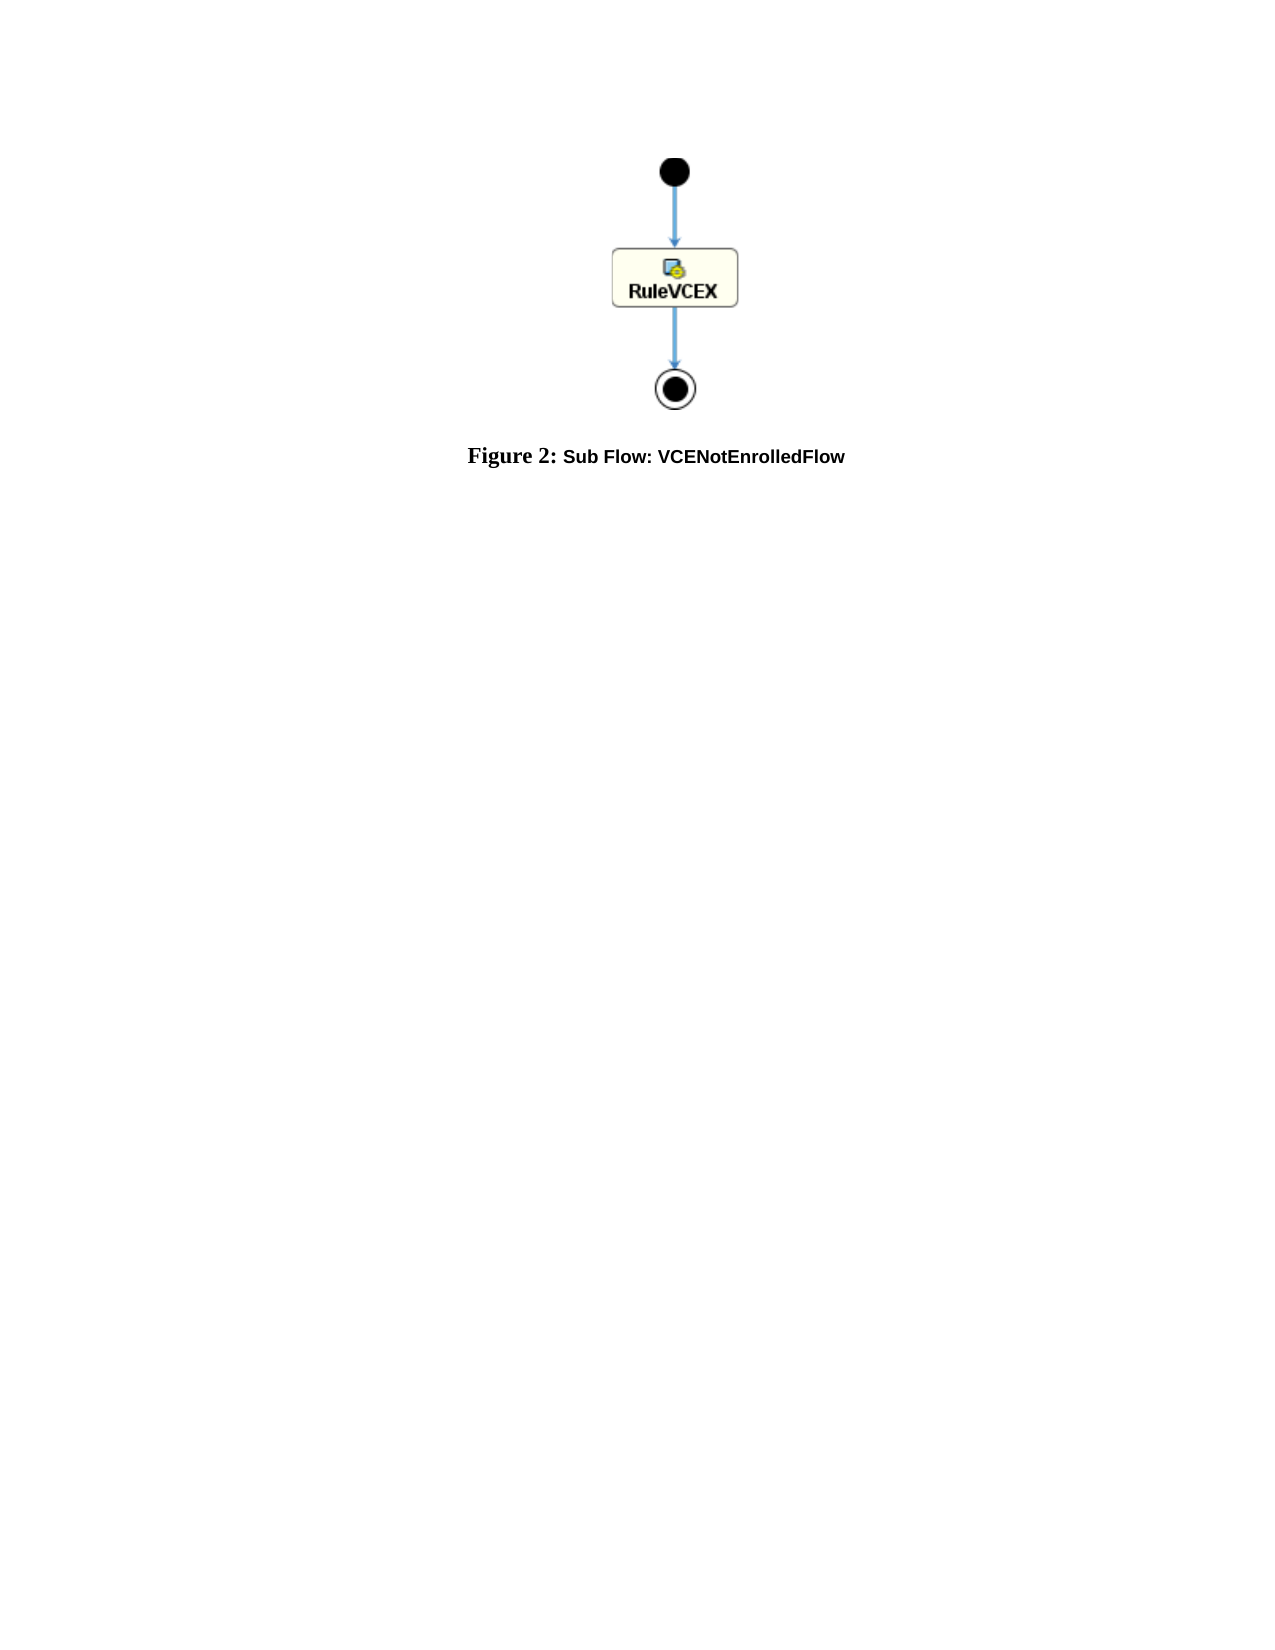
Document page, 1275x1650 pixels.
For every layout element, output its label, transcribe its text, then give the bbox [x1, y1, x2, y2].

picture [611, 158, 739, 410]
text Figure 2: Sub Flow: VCENotEnrolledFlow [187, 443, 1125, 469]
